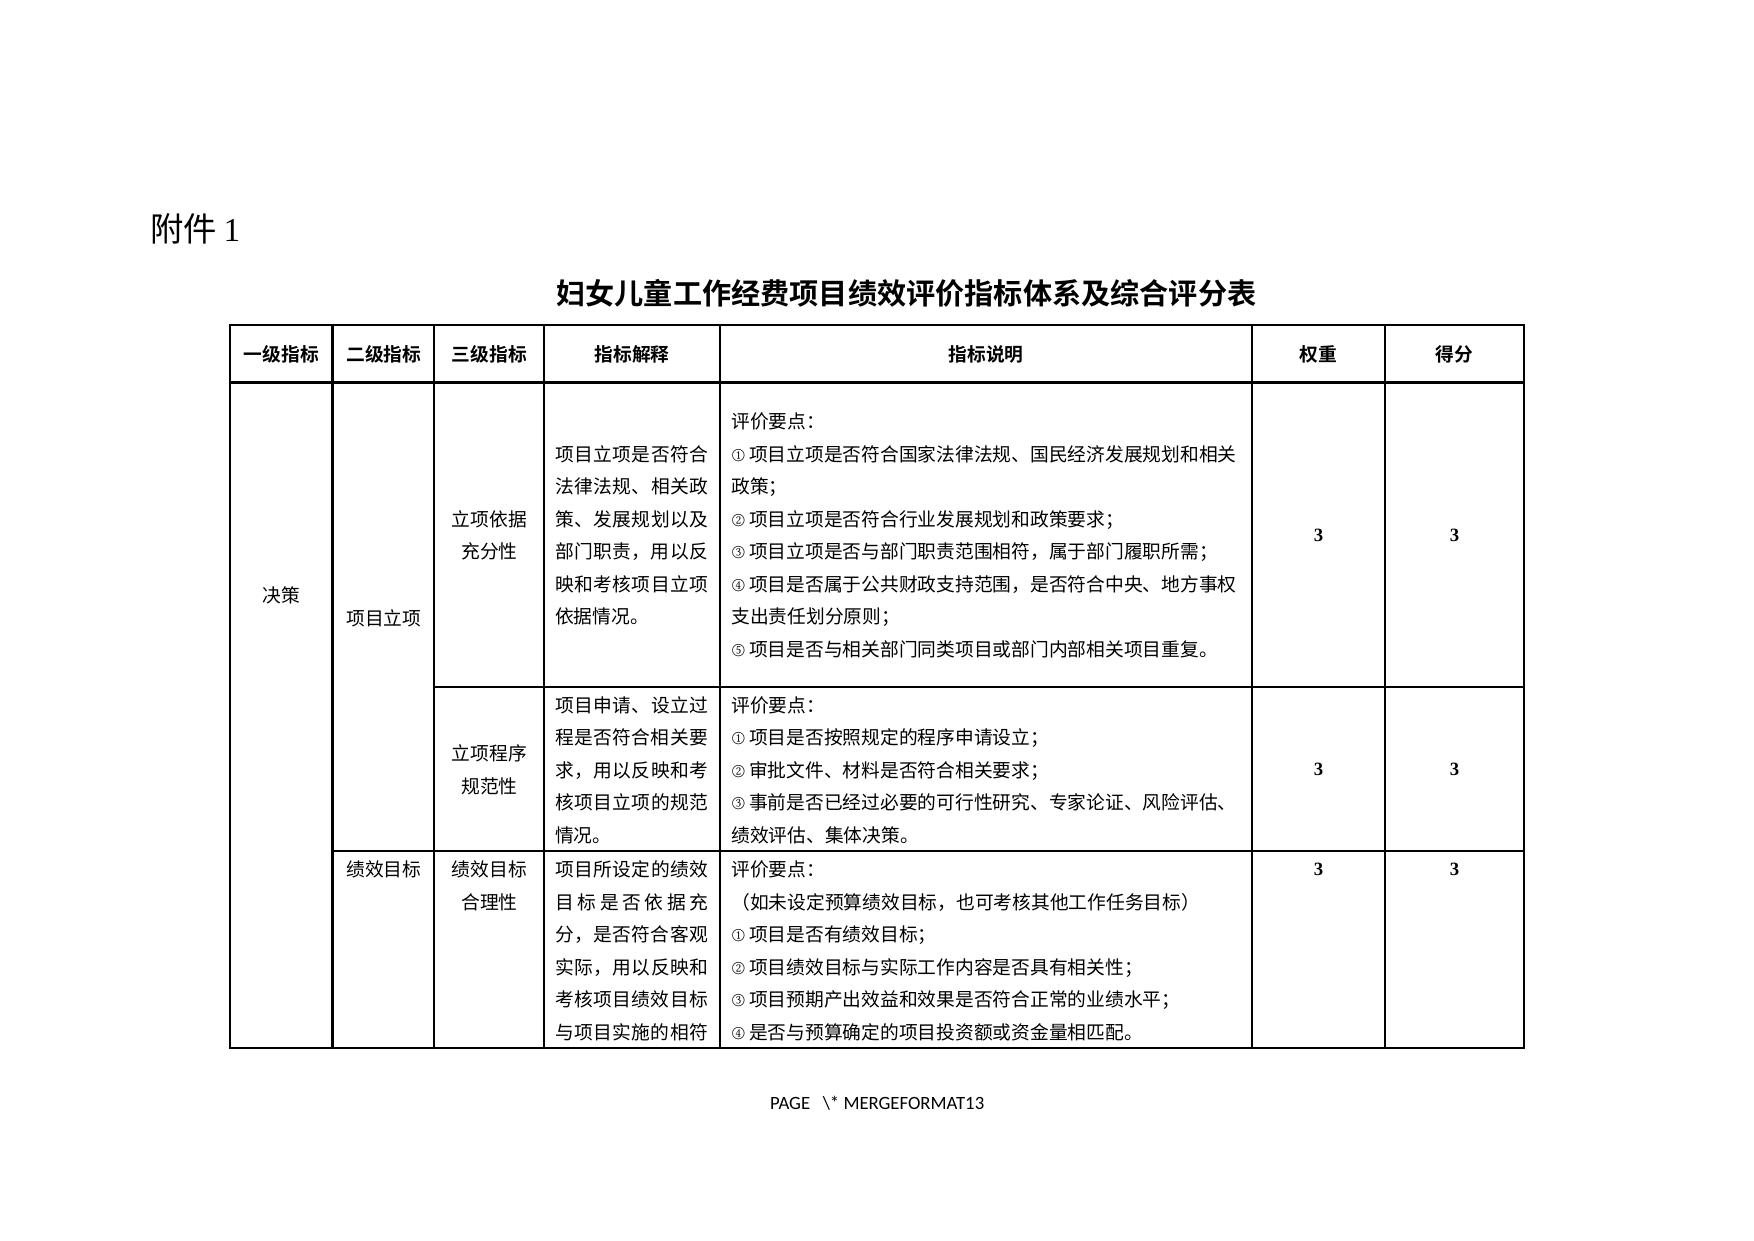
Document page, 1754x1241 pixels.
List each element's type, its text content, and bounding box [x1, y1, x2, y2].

text 附件1 [150, 194, 1604, 259]
table_cell 评价要点： ①项目是否按照规定的程序申请设立； ②审批文件、材料是否符合相关要求； ③事前是否已经过必要的可行性研究、专家论证、风险评估、绩效评估、集体决策。 [721, 688, 1251, 850]
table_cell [545, 852, 719, 1047]
table_header 指标解释 [545, 326, 719, 381]
table_cell 立项程序 规范性 [435, 688, 543, 850]
table_cell 3 [1386, 852, 1523, 1047]
table_cell 3 [1253, 688, 1384, 850]
table_cell 立项依据 充分性 [435, 384, 543, 686]
table_cell 3 [1386, 688, 1523, 850]
table_cell 项目立项是否符合法律法规、相关政策、发展规划以及部门职责，用以反映和考核项目立项依据情况。 [545, 384, 719, 686]
table_cell 项目立项 [334, 384, 433, 850]
table_cell 绩效目标 [334, 852, 433, 1047]
table_header 权重 [1253, 326, 1384, 381]
table_cell 3 [1253, 384, 1384, 686]
table_header 一级指标 [231, 326, 331, 381]
table_header 指标说明 [721, 326, 1251, 381]
table_cell 绩效目标 合理性 [435, 852, 543, 1047]
table_cell 3 [1386, 384, 1523, 686]
table_header 得分 [1386, 326, 1523, 381]
table_cell 决策 [231, 384, 331, 1047]
table_header 三级指标 [435, 326, 543, 381]
text 妇女儿童工作经费项目绩效评价指标体系及综合评分表 [150, 259, 1604, 324]
table_header 二级指标 [334, 326, 433, 381]
table_cell 3 [1253, 852, 1384, 1047]
table_cell 评价要点： ①项目立项是否符合国家法律法规、国民经济发展规划和相关政策； ②项目立项是否符合行业发展规划和政策要求； ③项目立项是否与部门职责范围相符，属于部门履职所需； ④项目是否属于公共财政支持范围，是否符合中央、地方事权支出责任划分原则； ⑤项目是否与相关部门同类项目或部门内部相关项目重复。 [721, 384, 1251, 686]
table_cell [721, 852, 1251, 1047]
table_cell 项目申请、设立过程是否符合相关要求，用以反映和考核项目立项的规范情况。 [545, 688, 719, 850]
